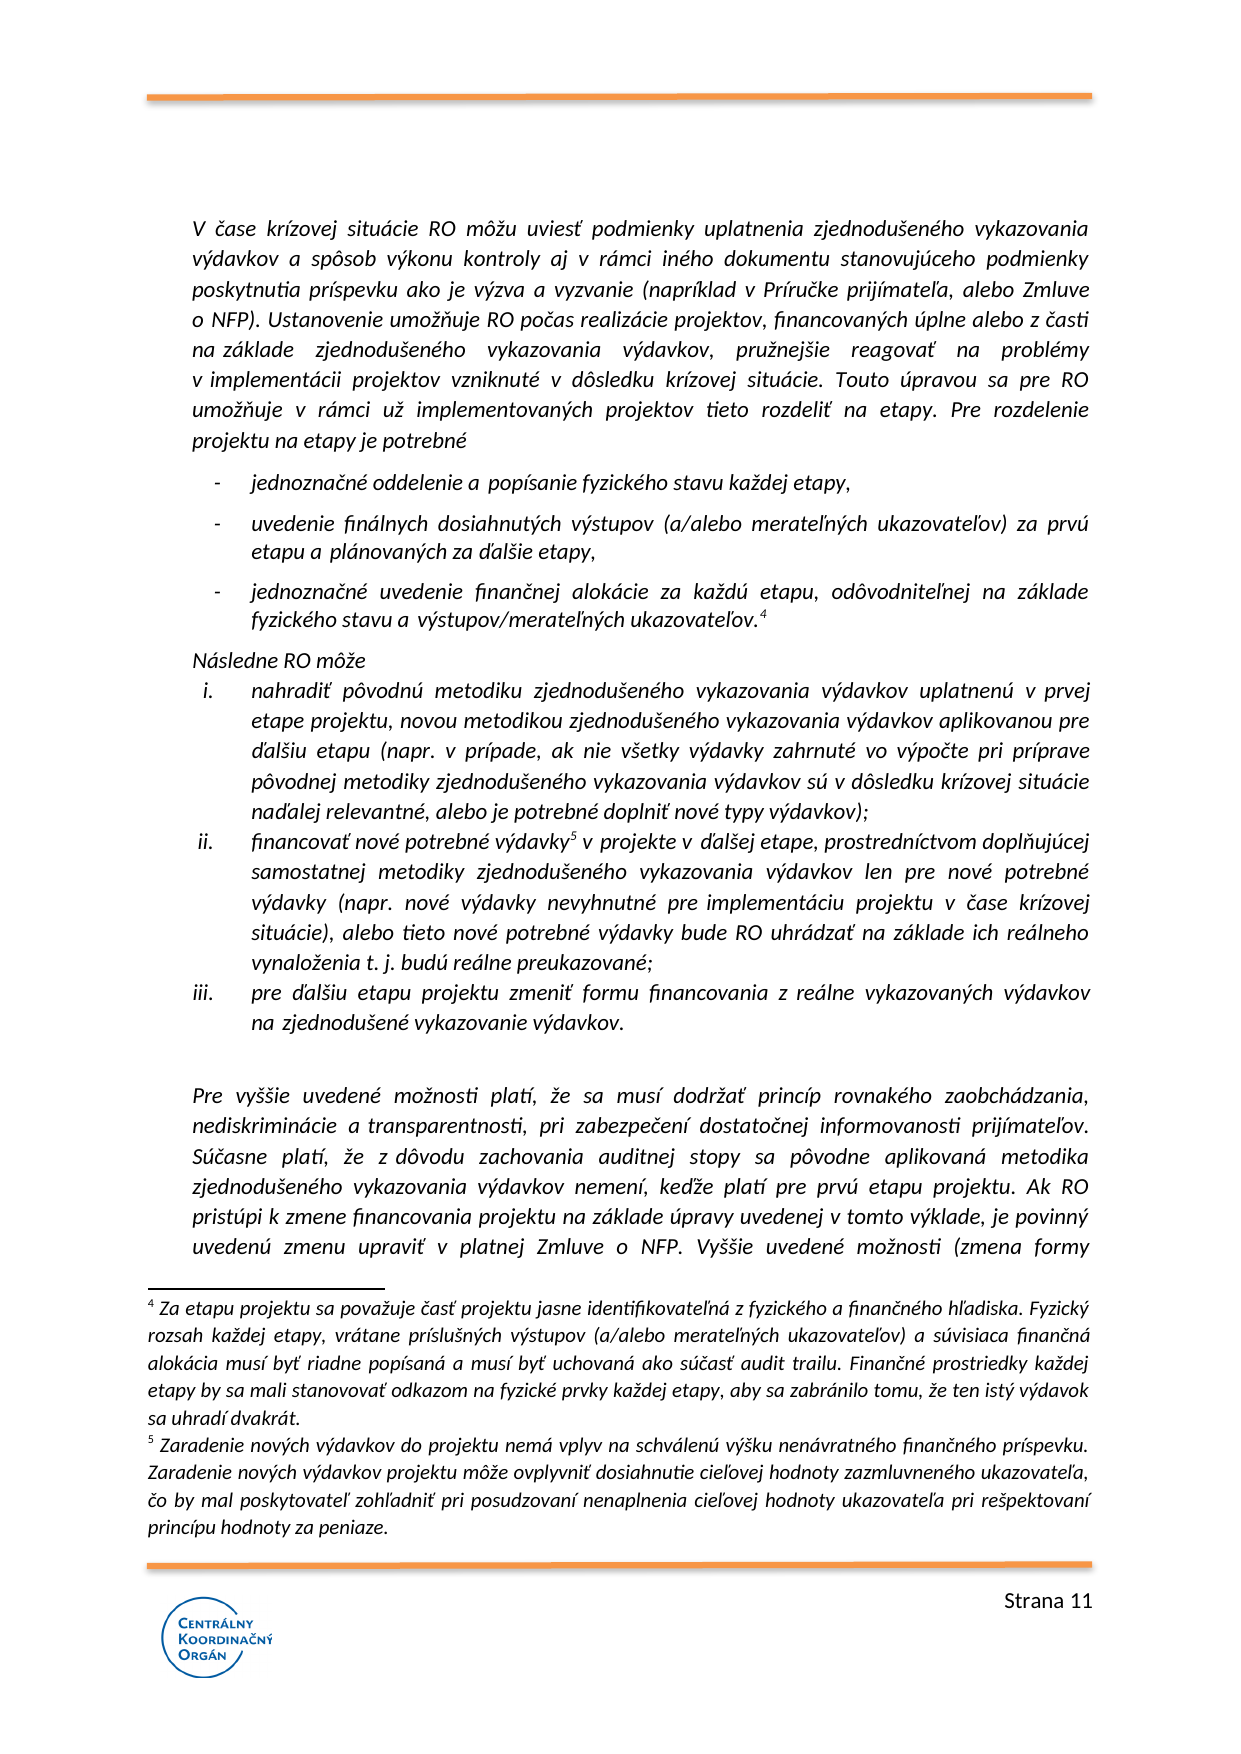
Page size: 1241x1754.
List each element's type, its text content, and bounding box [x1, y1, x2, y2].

list Následne RO môže [192, 646, 1093, 674]
list jednoznačné uvedenie finančnej alokácie za každú etapu, odôvodniteľnej na základe fyzického stavu a výstupov/merateľných ukazovateľov. [214, 577, 1093, 633]
picture [159, 1595, 272, 1677]
list uvedenie finálnych dosiahnutých výstupov (a/alebo merateľných ukazovateľov) za prvú etapu a plánovaných za ďalšie etapy, [213, 509, 1093, 565]
list pre ďalšiu etapu projektu zmeniť formu financovania z reálne vykazovaných výdavkov na zjednodušené vykazovanie výdavkov. [214, 978, 1093, 1037]
list financovať nové potrebné výdavky v projekte v ďalšej etape, prostredníctvom doplňujúcej samostatnej metodiky zjednodušeného vykazovania výdavkov len pre nové potrebné výdavky (napr. nové výdavky nevyhnutné pre implementáciu projektu v čase krízovej situácie), alebo tieto nové potrebné výdavky bude RO uhrádzať na základe ich reálneho vynaloženia t. j. budú reálne preukazované; [214, 827, 1093, 976]
list nahradiť pôvodnú metodiku zjednodušeného vykazovania výdavkov uplatnenú v prvej etape projektu, novou metodikou zjednodušeného vykazovania výdavkov aplikovanou pre ďalšiu etapu (napr. v prípade, ak nie všetky výdavky zahrnuté vo výpočte pri príprave pôvodnej metodiky zjednodušeného vykazovania výdavkov sú v dôsledku krízovej situácie naďalej relevantné, alebo je potrebné doplniť nové typy výdavkov); [214, 676, 1093, 825]
list jednoznačné oddelenie a popísanie fyzického stavu každej etapy, [213, 468, 1093, 496]
list V čase krízovej situácie RO môžu uviesť podmienky uplatnenia zjednodušeného vykazovania výdavkov a spôsob výkonu kontroly aj v rámci iného dokumentu stanovujúceho podmienky poskytnutia príspevku ako je výzva a vyzvanie (napríklad v Príručke prijímateľa, alebo Zmluve o NFP). Ustanovenie umožňuje RO počas realizácie projektov, financovaných úplne alebo z časti na základe zjednodušeného vykazovania výdavkov, pružnejšie reagovať na problémy v implementácii projektov vzniknuté v dôsledku krízovej situácie. Touto úpravou sa pre RO umožňuje v rámci už implementovaných projektov tieto rozdeliť na etapy. Pre rozdelenie projektu na etapy je potrebné [192, 214, 1093, 454]
